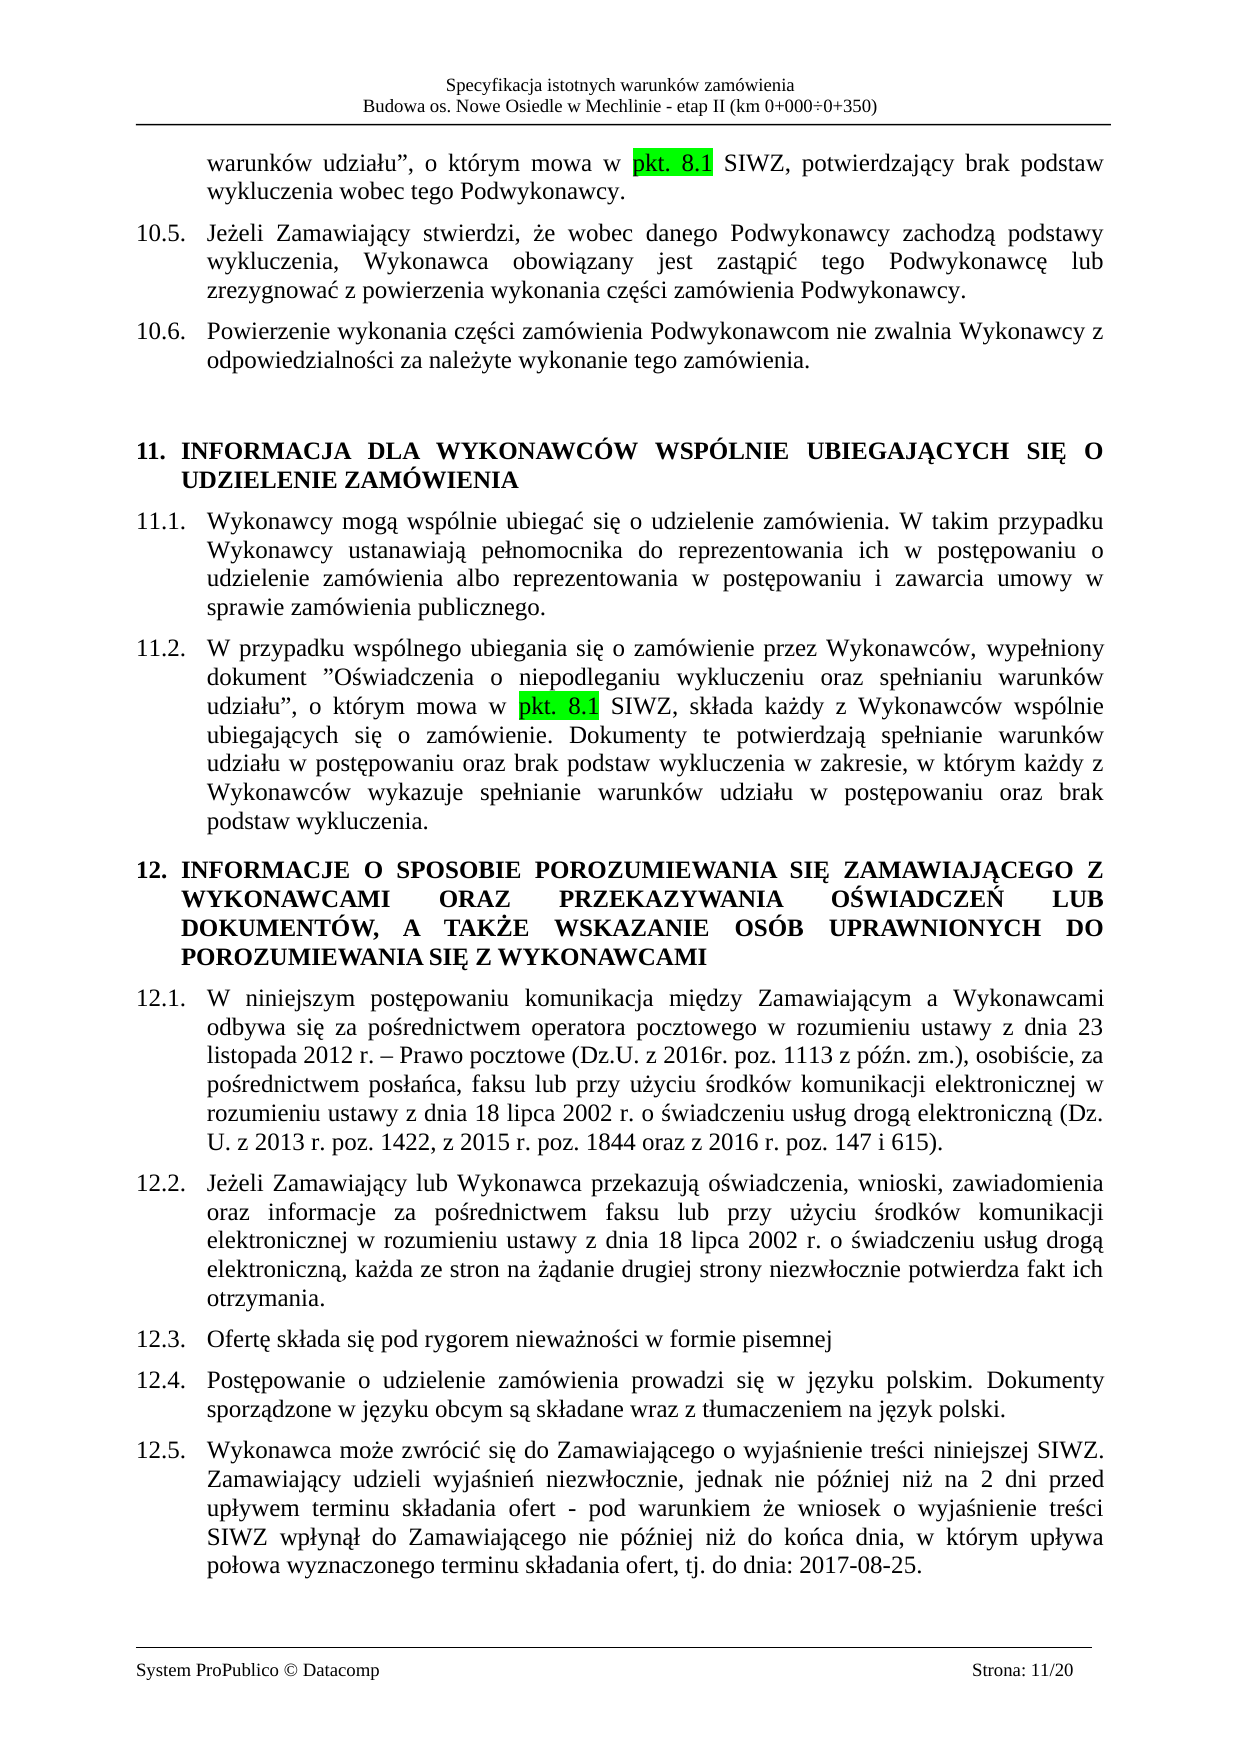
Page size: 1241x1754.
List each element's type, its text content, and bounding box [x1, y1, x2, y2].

subtitle Informacja dla wykonawców wspólnie ubiegających się o udzielenie zamówienia [136, 436, 1104, 493]
subtitle Ofertę składa się pod rygorem nieważności w formie pisemnej [136, 1324, 1104, 1353]
subtitle Jeżeli Zamawiający lub Wykonawca przekazują oświadczenia, wnioski, zawiadomienia oraz informacje za pośrednictwem faksu lub przy użyciu środków komunikacji elektronicznej w rozumieniu ustawy z dnia 18 lipca 2002 r. o świadczeniu usług drogą elektroniczną, każda ze stron na żądanie drugiej strony niezwłocznie potwierdza fakt ich otrzymania. [136, 1168, 1104, 1312]
subtitle Wykonawcy mogą wspólnie ubiegać się o udzielenie zamówienia. W takim przypadku Wykonawcy ustanawiają pełnomocnika do reprezentowania ich w postępowaniu o udzielenie zamówienia albo reprezentowania w postępowaniu i zawarcia umowy w sprawie zamówienia publicznego. [136, 506, 1104, 621]
subtitle Postępowanie o udzielenie zamówienia prowadzi się w języku polskim. Dokumenty sporządzone w języku obcym są składane wraz z tłumaczeniem na język polski. [136, 1366, 1104, 1423]
subtitle W niniejszym postępowaniu komunikacja między Zamawiającym a Wykonawcami odbywa się za pośrednictwem operatora pocztowego w rozumieniu ustawy z dnia 23 listopada 2012 r. – Prawo pocztowe (Dz.U. z 2016r. poz. 1113 z późn. zm.), osobiście, za pośrednictwem posłańca, faksu lub przy użyciu środków komunikacji elektronicznej w rozumieniu ustawy z dnia 18 lipca 2002 r. o świadczeniu usług drogą elektroniczną (Dz. U. z 2013 r. poz. 1422, z 2015 r. poz. 1844 oraz z 2016 r. poz. 147 i 615). [136, 983, 1104, 1156]
subtitle W przypadku wspólnego ubiegania się o zamówienie przez Wykonawców, wypełniony dokument ”Oświadczenia o niepodleganiu wykluczeniu oraz spełnianiu warunków udziału”, o którym mowa w pkt. 8.1 SIWZ, składa każdy z Wykonawców wspólnie ubiegających się o zamówienie. Dokumenty te potwierdzają spełnianie warunków udziału w postępowaniu oraz brak podstaw wykluczenia w zakresie, w którym każdy z Wykonawców wykazuje spełnianie warunków udziału w postępowaniu oraz brak podstaw wykluczenia. [136, 633, 1104, 835]
subtitle Wykonawca może zwrócić się do Zamawiającego o wyjaśnienie treści niniejszej SIWZ. Zamawiający udzieli wyjaśnień niezwłocznie, jednak nie później niż na 2 dni przed upływem terminu składania ofert - pod warunkiem że wniosek o wyjaśnienie treści SIWZ wpłynął do Zamawiającego nie później niż do końca dnia, w którym upływa połowa wyznaczonego terminu składania ofert, tj. do dnia: 2017-08-25. [136, 1436, 1104, 1579]
subtitle Powierzenie wykonania części zamówienia Podwykonawcom nie zwalnia Wykonawcy z odpowiedzialności za należyte wykonanie tego zamówienia. [136, 316, 1104, 374]
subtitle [136, 148, 1104, 205]
subtitle Jeżeli Zamawiający stwierdzi, że wobec danego Podwykonawcy zachodzą podstawy wykluczenia, Wykonawca obowiązany jest zastąpić tego Podwykonawcę lub zrezygnować z powierzenia wykonania części zamówienia Podwykonawcy. [136, 218, 1104, 304]
subtitle Informacje o sposobie porozumiewania się zamawiającego z Wykonawcami oraz przekazywania oświadczeń lub dokumentów, a także wskazanie osób uprawnionych do porozumiewania się z wykonawcami [136, 856, 1104, 971]
